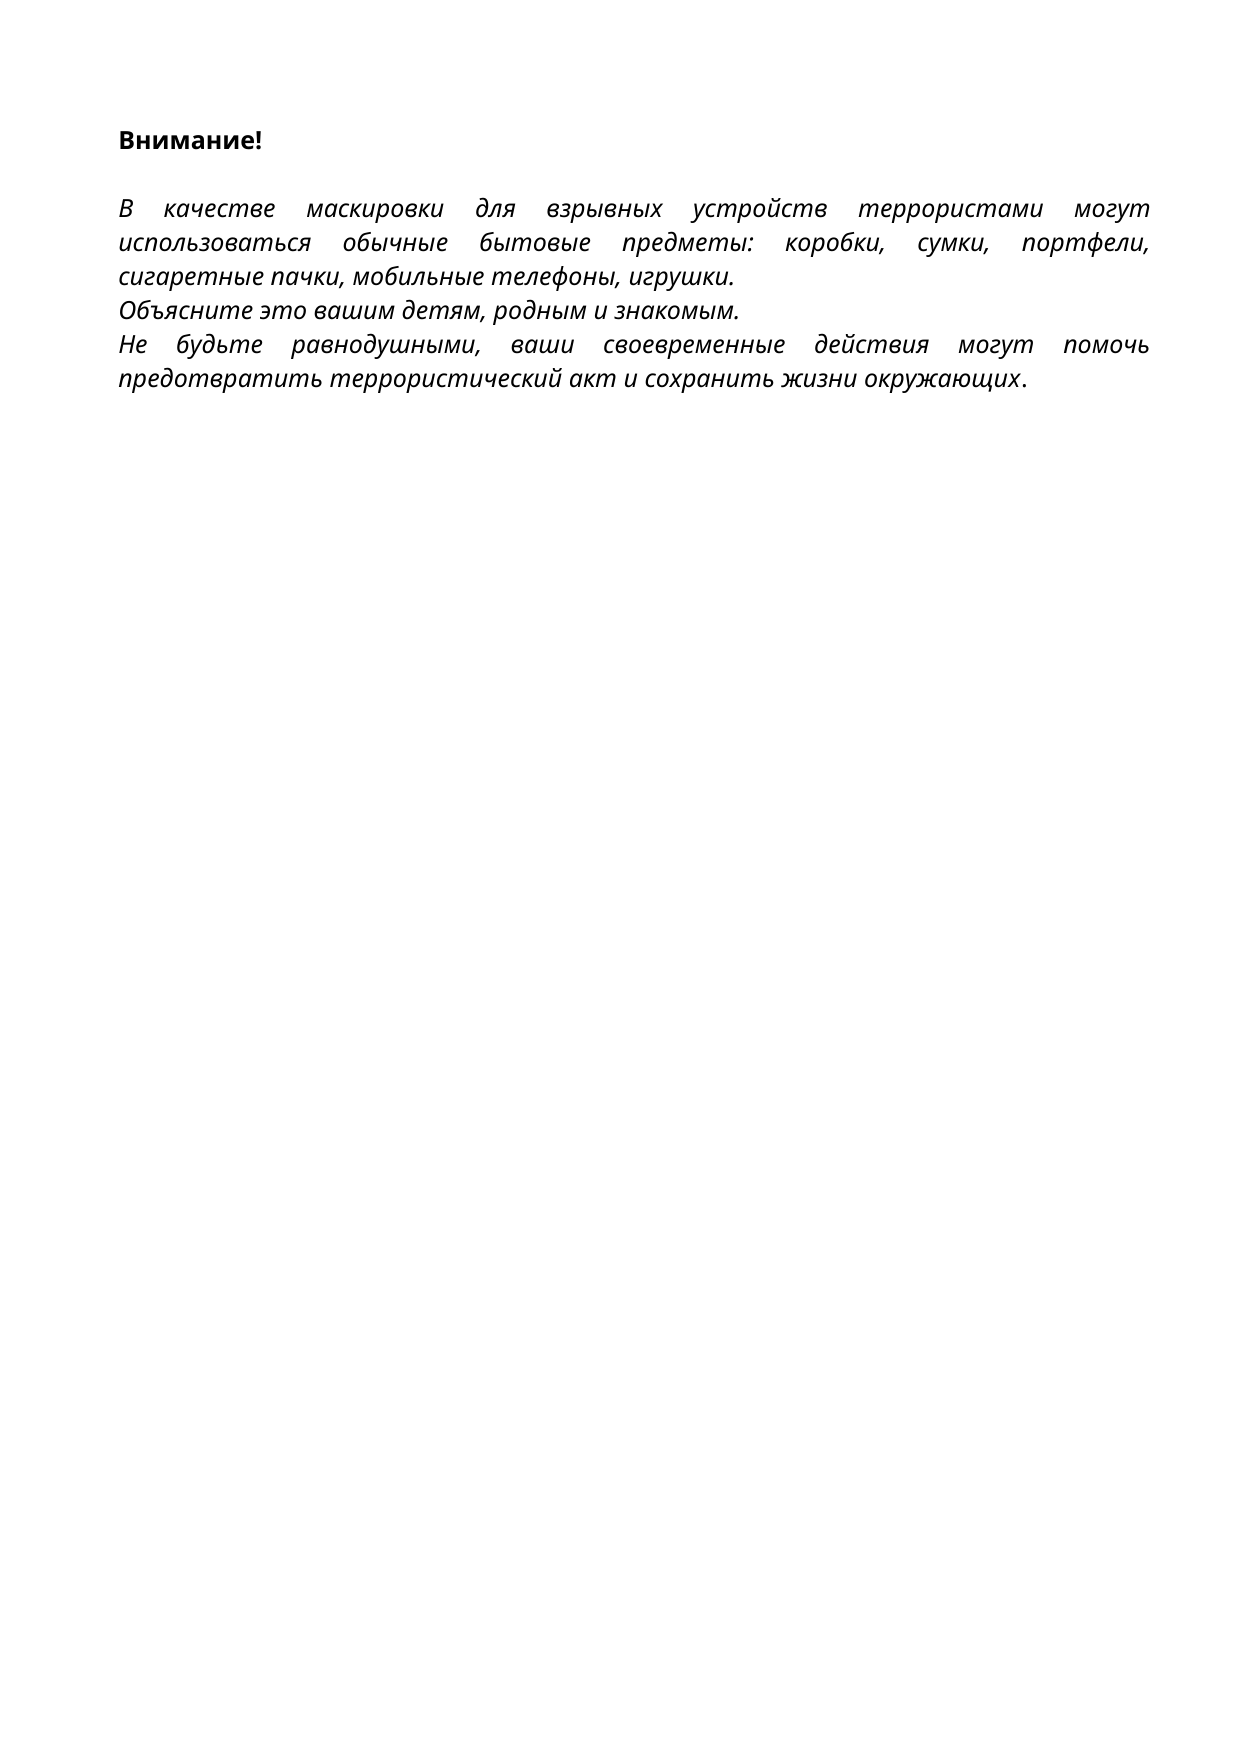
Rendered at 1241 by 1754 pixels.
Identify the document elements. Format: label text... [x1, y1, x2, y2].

text Внимание! [118, 123, 1152, 157]
text В качестве маскировки для взрывных устройств террористами могут использоваться обычные бытовые предметы: коробки, сумки, портфели, сигаретные пачки, мобильные телефоны, игрушки. [118, 191, 1152, 293]
text Не будьте равнодушными, ваши своевременные действия могут помочь предотвратить террористический акт и сохранить жизни окружающих. [118, 327, 1152, 395]
text Объясните это вашим детям, родным и знакомым. [118, 293, 1152, 327]
